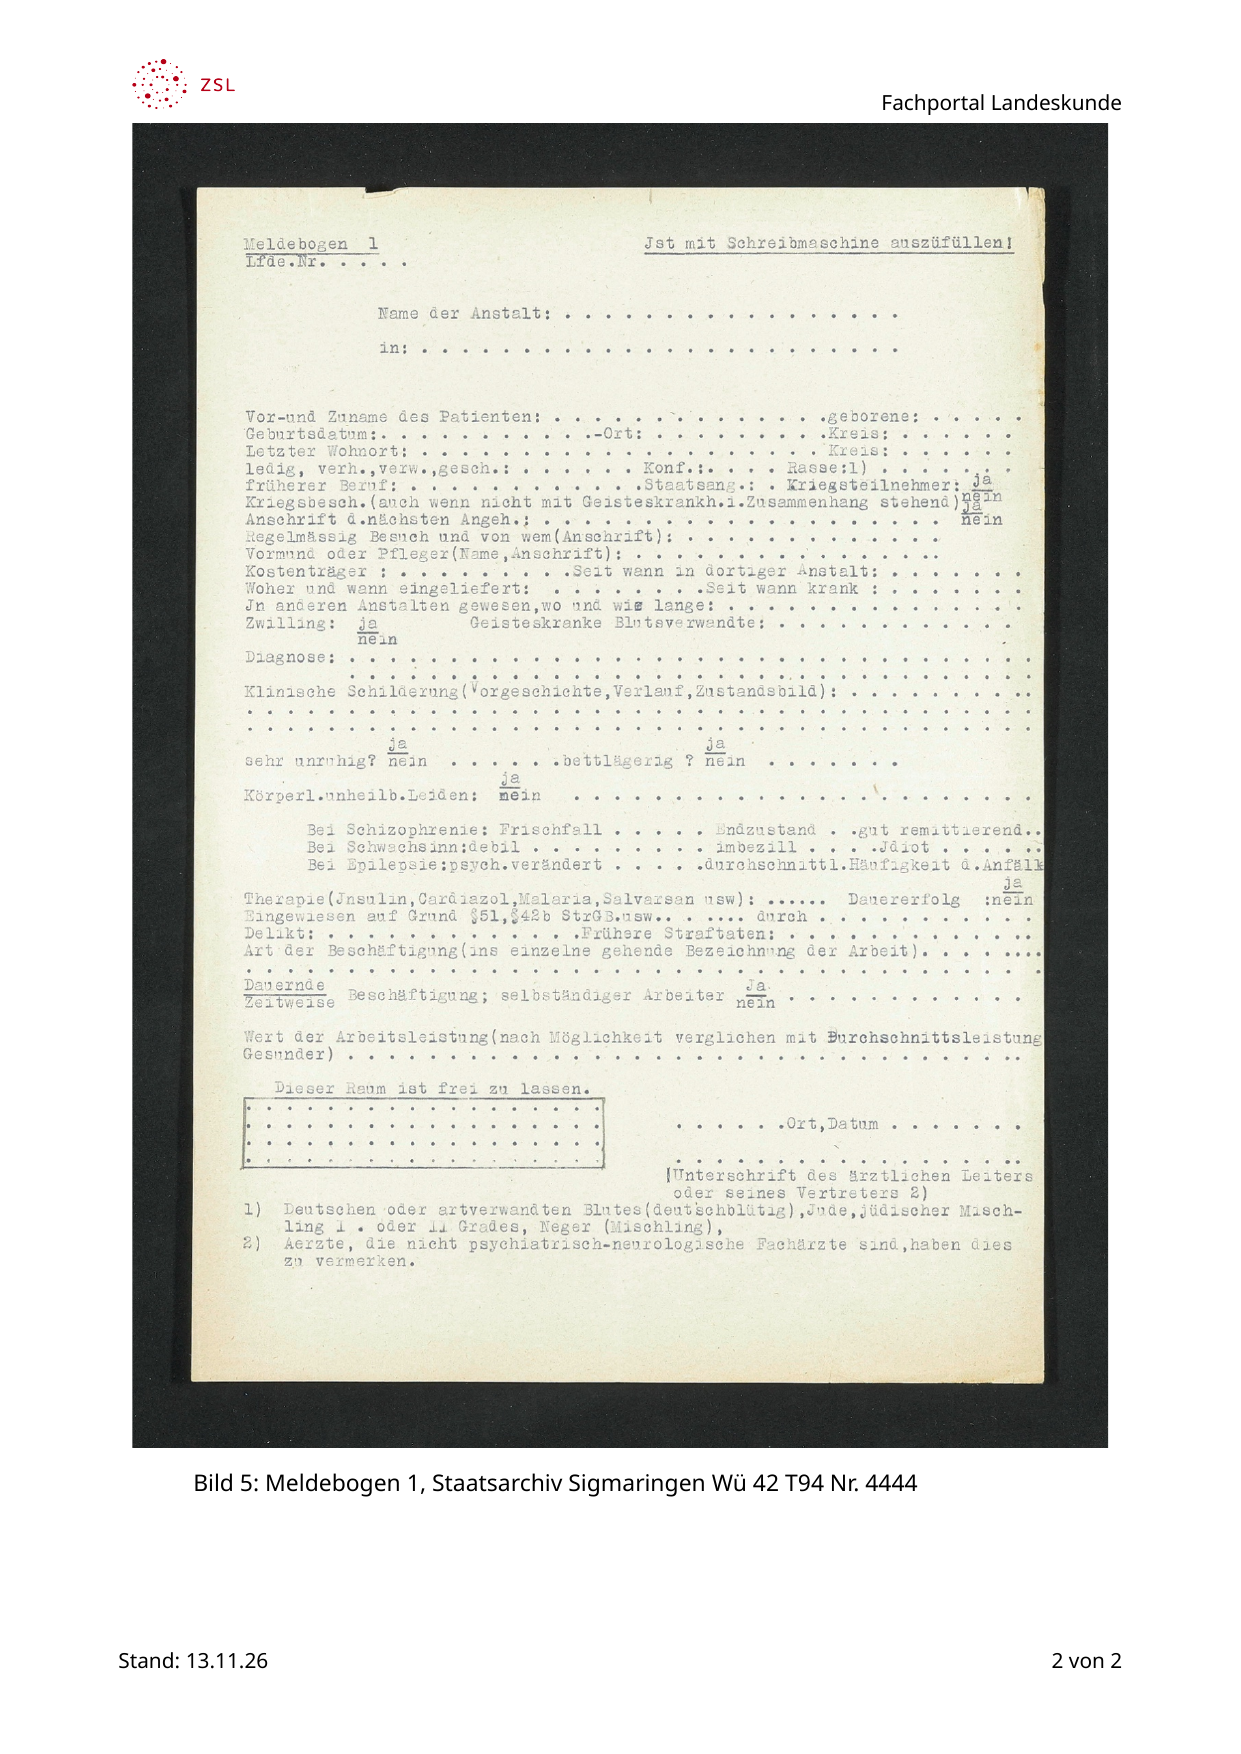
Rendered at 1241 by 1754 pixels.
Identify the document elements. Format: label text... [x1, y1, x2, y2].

picture [132, 123, 1109, 1448]
text Bild 5: Meldebogen 1, Staatsarchiv Sigmaringen Wü 42 T94 Nr. 4444 [193, 1467, 1122, 1498]
picture [118, 46, 248, 122]
